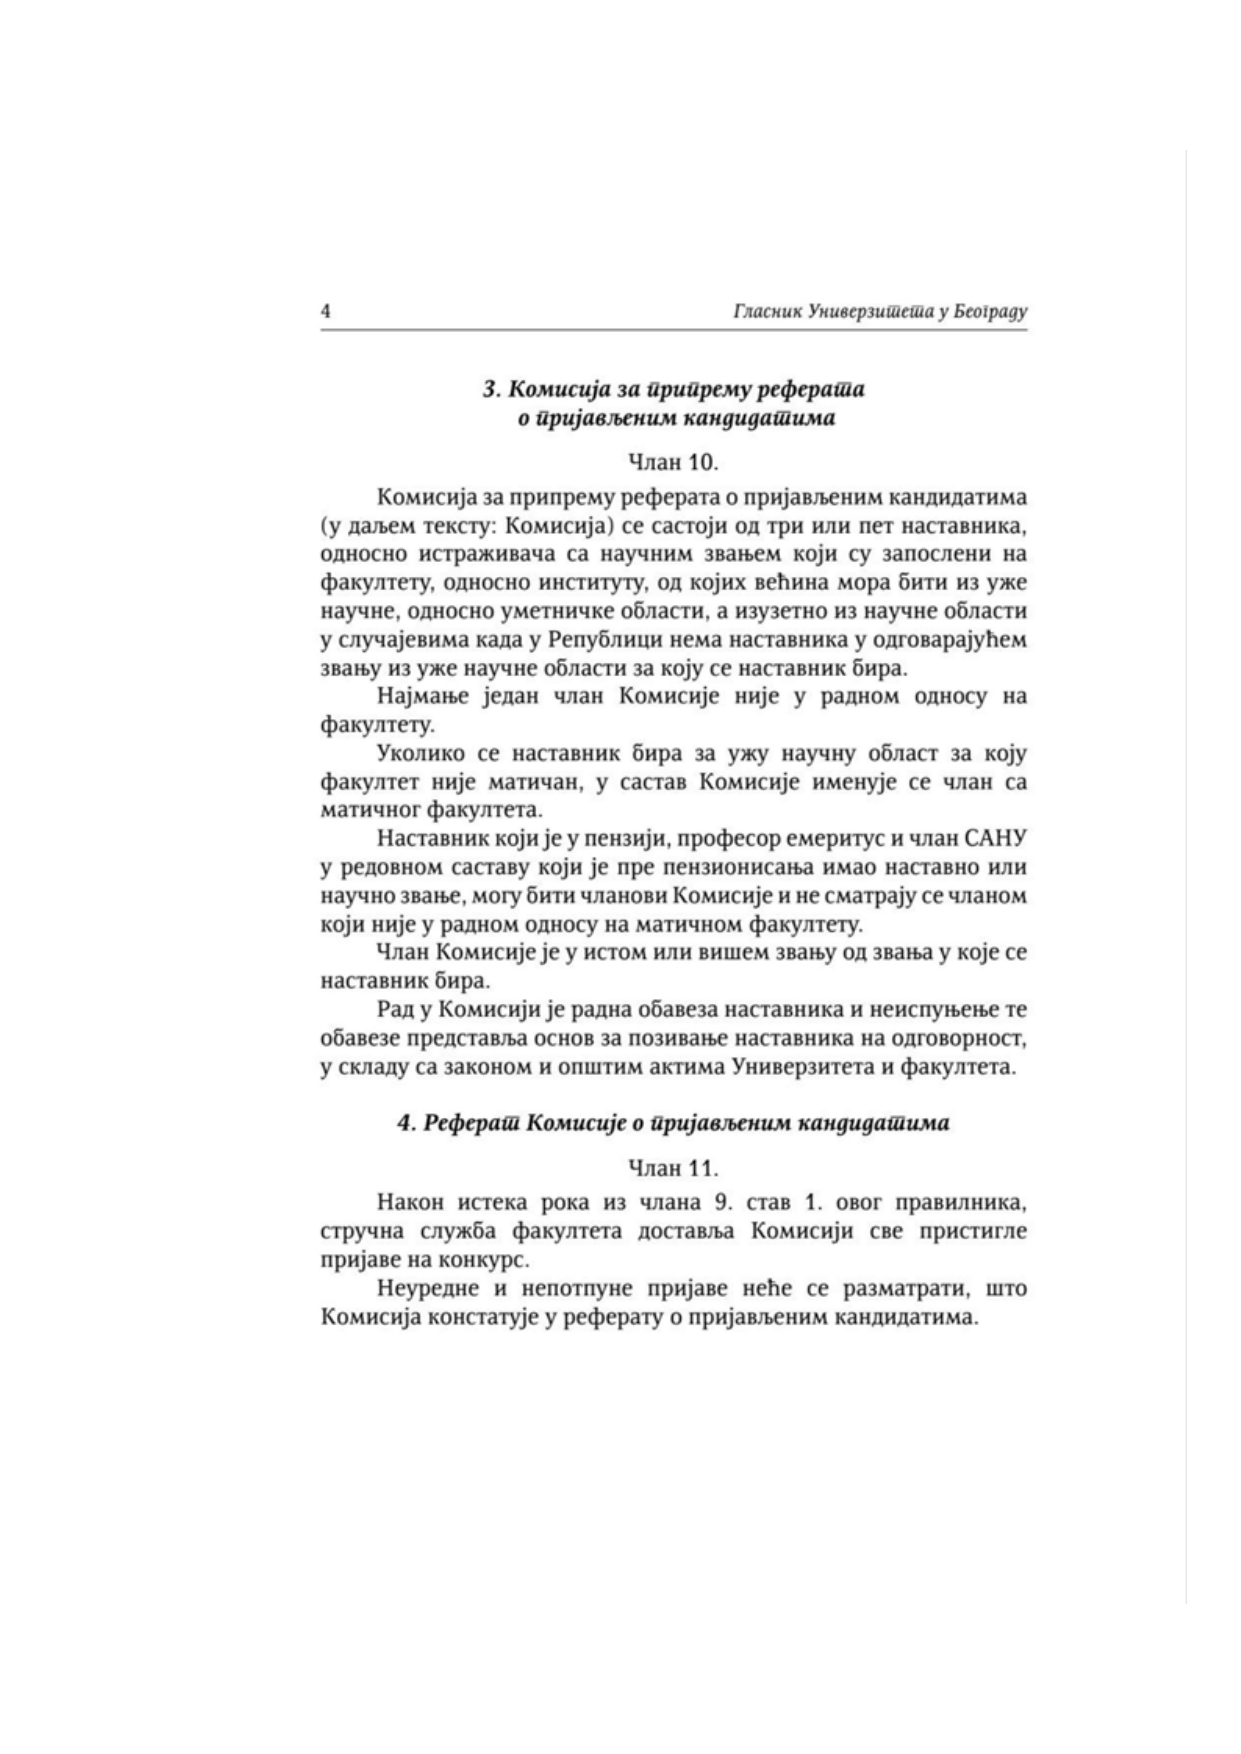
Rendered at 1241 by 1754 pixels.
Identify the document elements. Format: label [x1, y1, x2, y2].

picture [150, 150, 1188, 1604]
